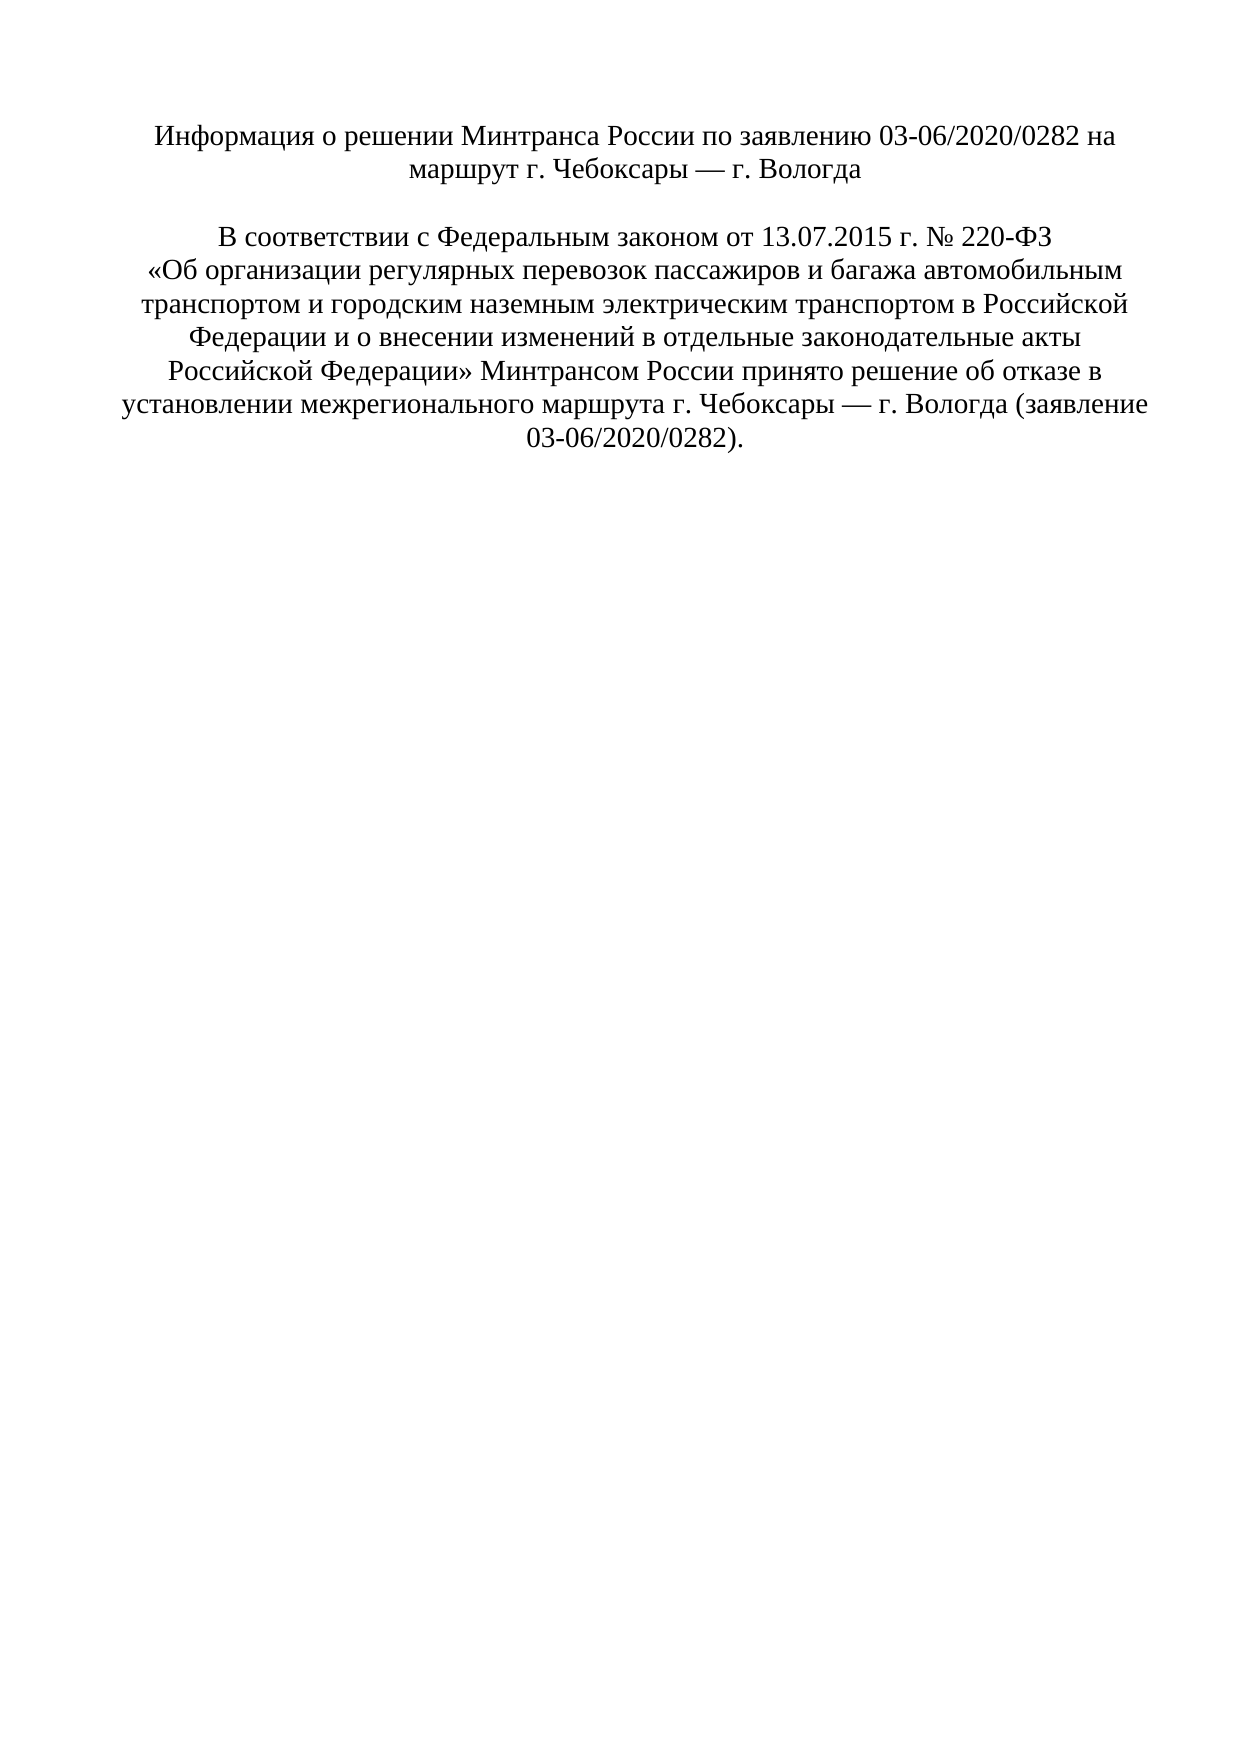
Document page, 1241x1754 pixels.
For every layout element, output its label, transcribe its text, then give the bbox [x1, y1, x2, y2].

text В соответствии с Федеральным законом от 13.07.2015 г. № 220-ФЗ «Об организации регулярных перевозок пассажиров и багажа автомобильным транспортом и городским наземным электрическим транспортом в Российской Федерации и о внесении изменений в отдельные законодательные акты Российской Федерации» Минтрансом России принято решение об отказе в установлении межрегионального маршрута г. Чебоксары — г. Вологда (заявление 03-06/2020/0282). [118, 219, 1152, 453]
text Информация о решении Минтранса России по заявлению 03-06/2020/0282 на маршрут г. Чебоксары — г. Вологда [118, 118, 1152, 185]
